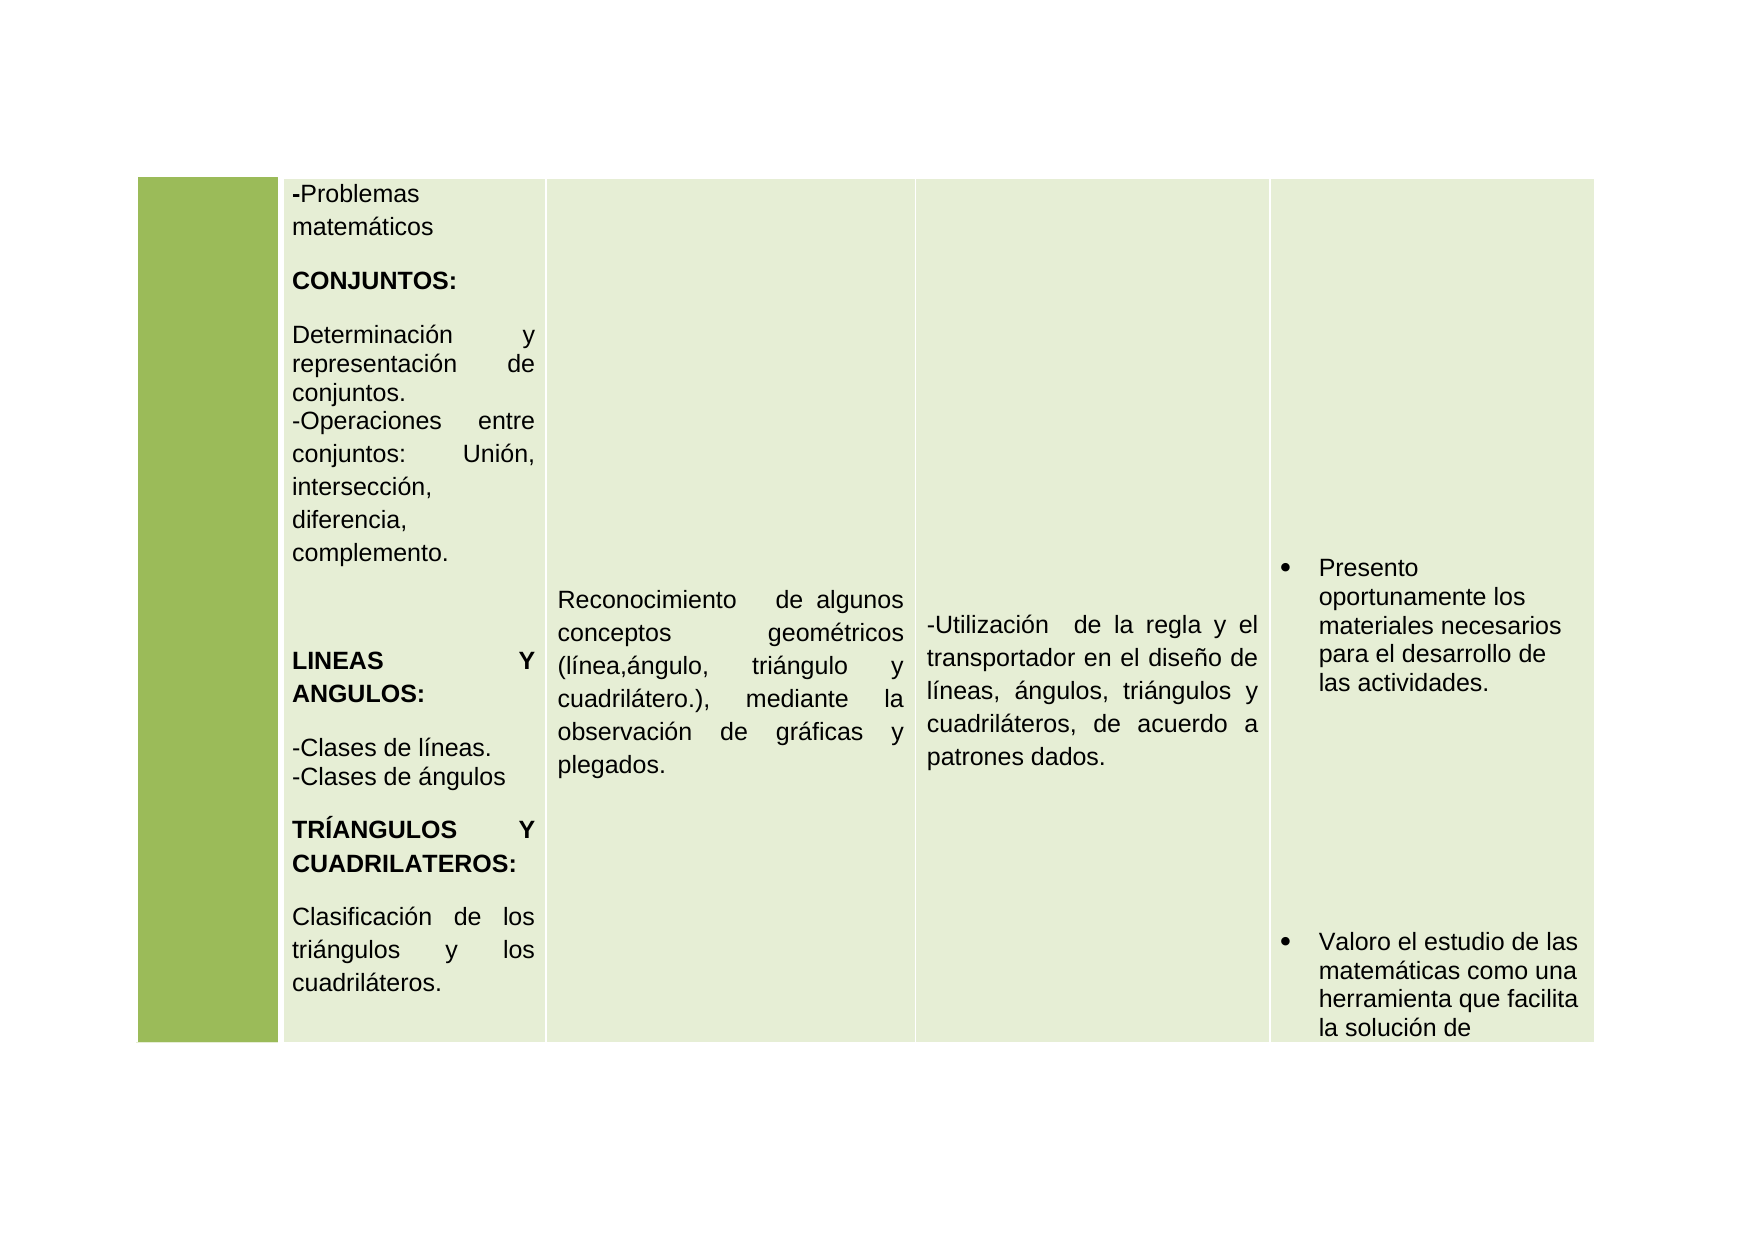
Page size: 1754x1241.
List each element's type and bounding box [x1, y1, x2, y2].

table_cell [1271, 179, 1594, 1042]
table_cell [547, 179, 915, 1042]
table_cell [284, 179, 545, 1042]
table_cell [138, 177, 278, 1042]
table_cell [916, 179, 1269, 1042]
